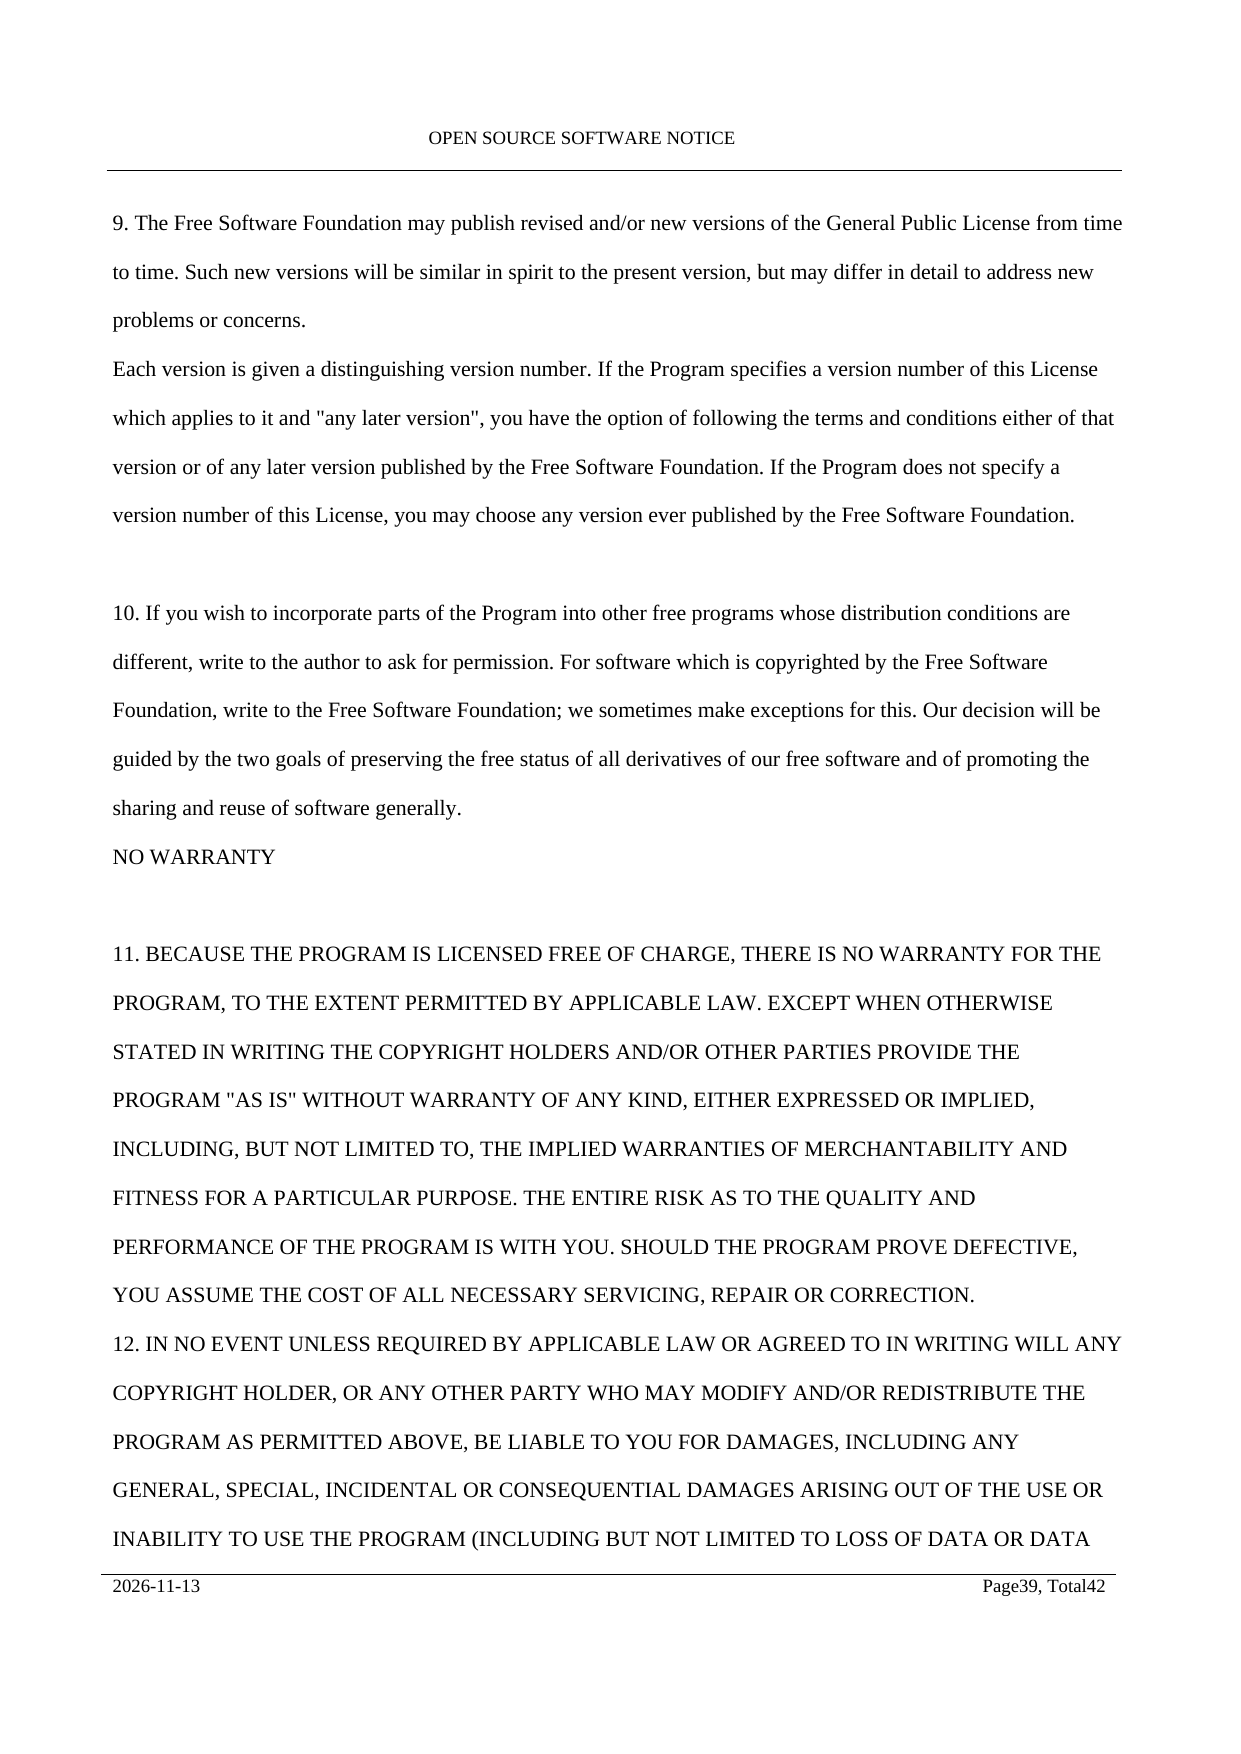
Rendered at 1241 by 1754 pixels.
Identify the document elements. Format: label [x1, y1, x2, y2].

text [112, 206, 1128, 1555]
